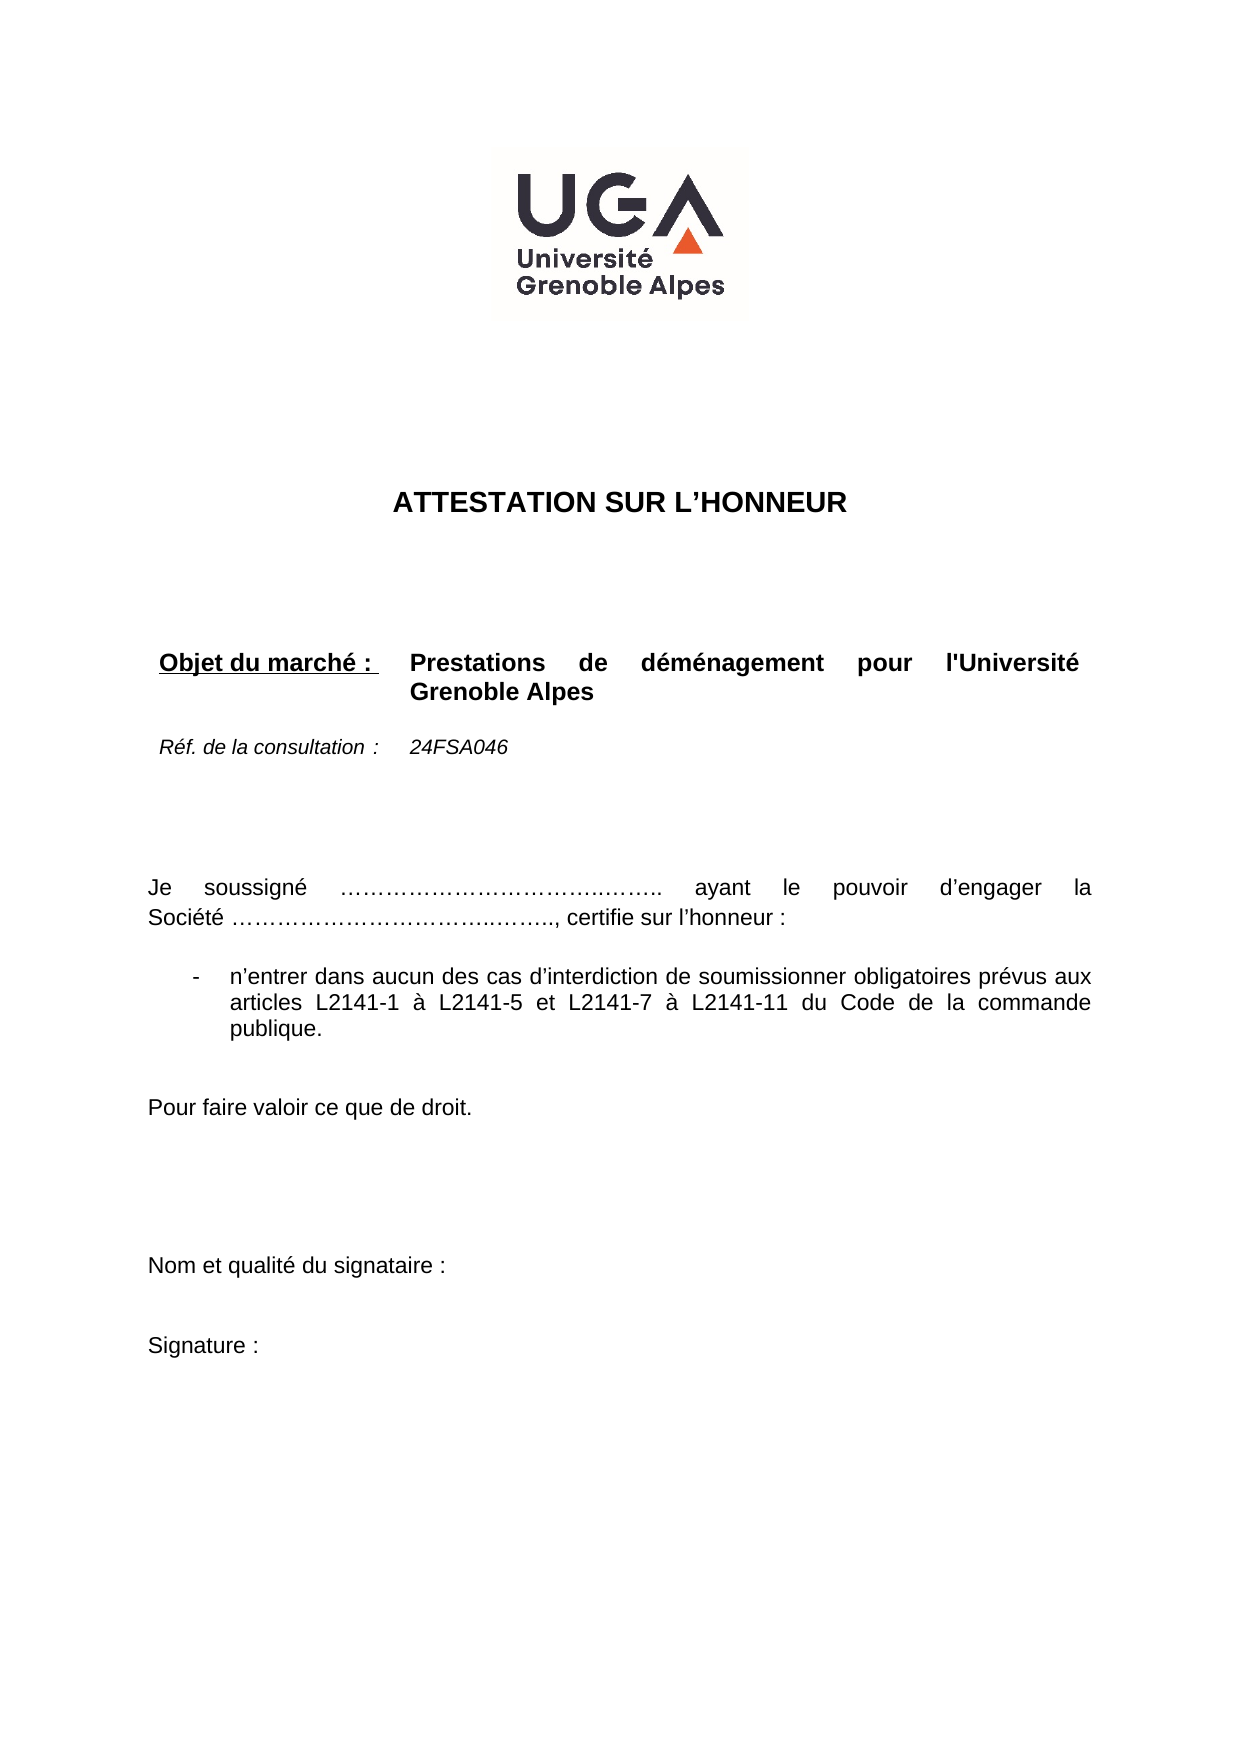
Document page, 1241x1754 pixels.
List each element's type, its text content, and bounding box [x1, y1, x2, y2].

text ATTESTATION SUR L’HONNEUR [148, 485, 1092, 519]
text Pour faire valoir ce que de droit. [148, 1094, 1092, 1121]
table_cell Réf. de la consultation : [148, 735, 398, 758]
picture [491, 147, 749, 321]
list Signature : [148, 1332, 1092, 1358]
list Nom et qualité du signataire : [148, 1252, 1092, 1279]
table_cell 24FSA046 [398, 735, 1091, 758]
table_header Objet du marché : [148, 648, 398, 734]
list n’entrer dans aucun des cas d’interdiction de soumissionner obligatoires prévus aux articles L2141-1 à L2141-5 et L2141-7 à L2141-11 du Code de la commande publique. [192, 963, 1092, 1042]
table_header Prestations de déménagement pour l'Université Grenoble Alpes [398, 648, 1091, 734]
text Je soussigné ……………………………..…….. ayant le pouvoir d’engager la Société ……………………………..…….., certifie sur l’honneur : [148, 873, 1092, 930]
